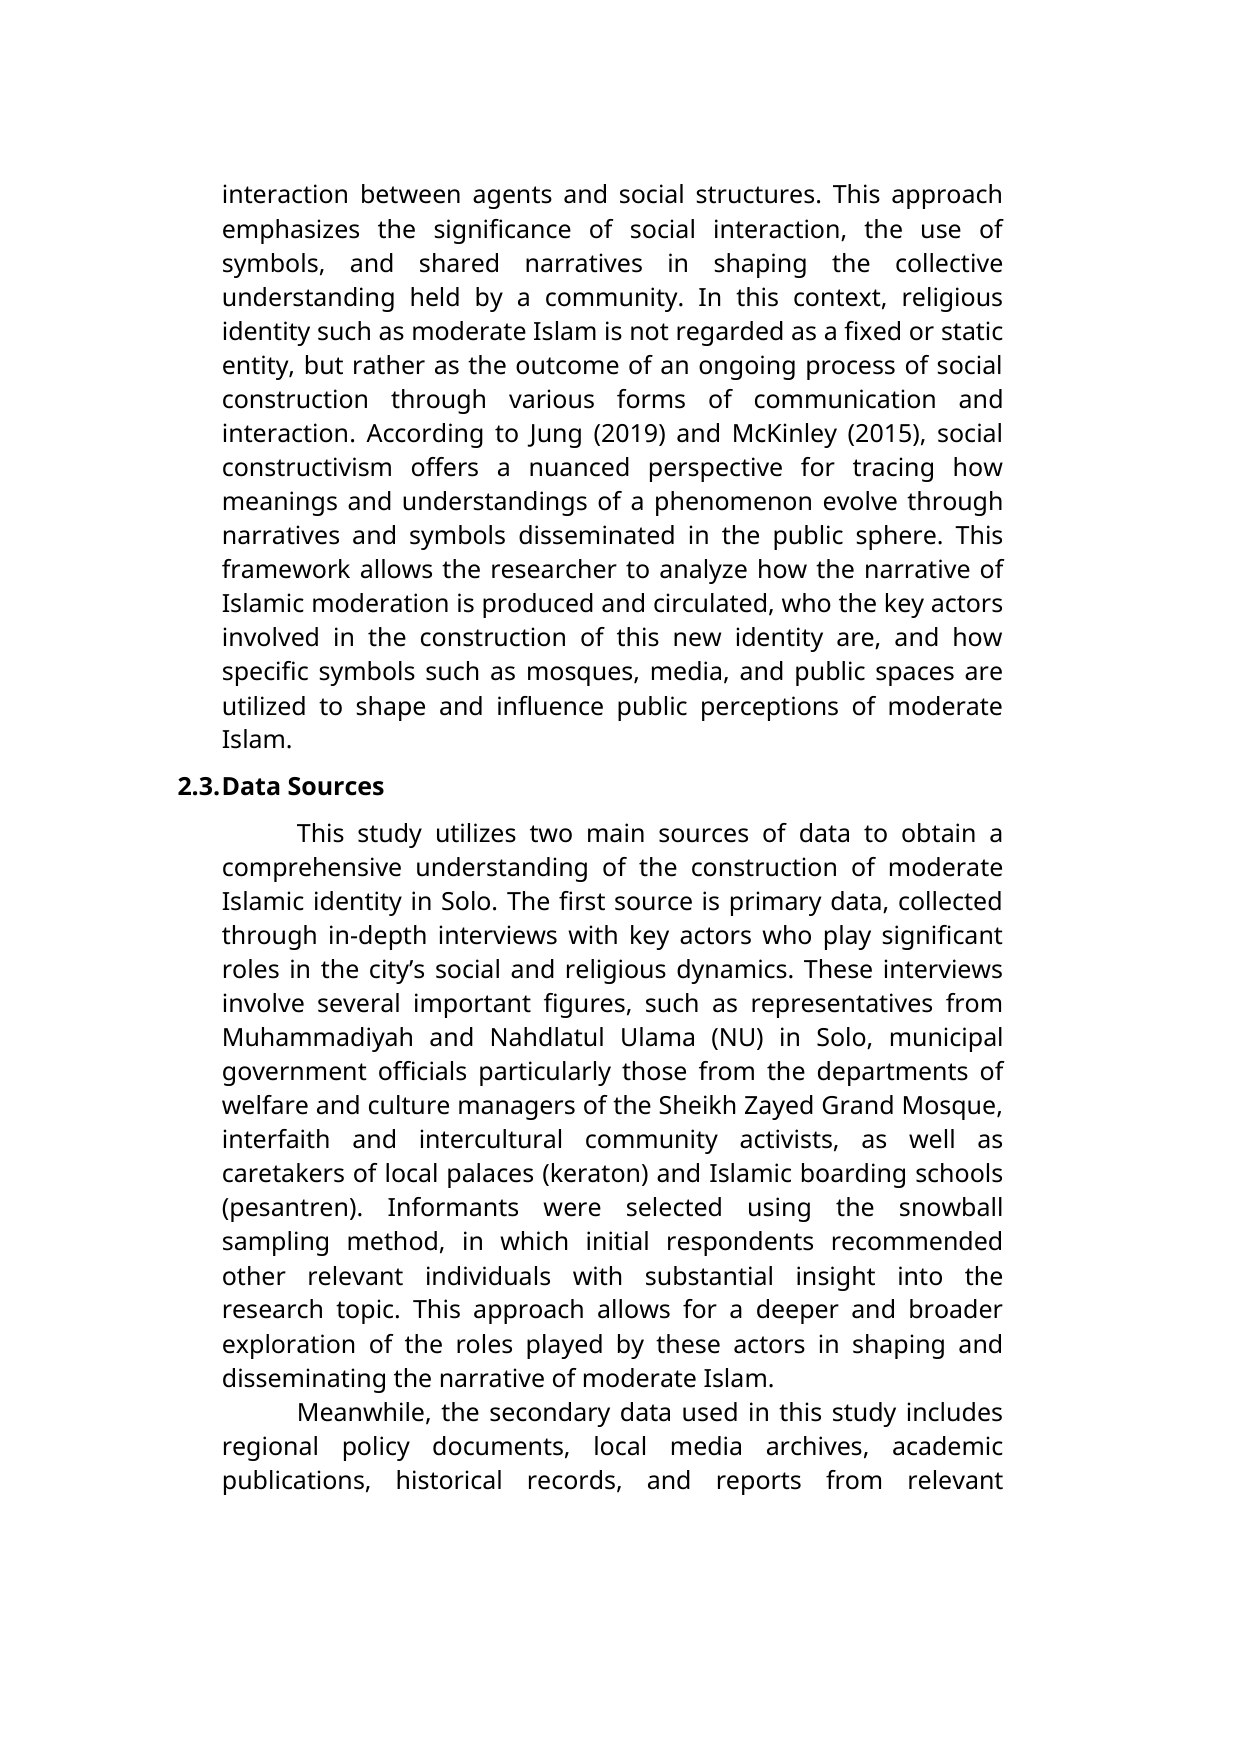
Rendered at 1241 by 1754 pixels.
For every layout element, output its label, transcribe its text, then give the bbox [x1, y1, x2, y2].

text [222, 1394, 1004, 1497]
list Data Sources [177, 769, 1004, 803]
text This study utilizes two main sources of data to obtain a comprehensive understanding of the construction of moderate Islamic identity in Solo. The first source is primary data, collected through in-depth interviews with key actors who play significant roles in the city’s social and religious dynamics. These interviews involve several important figures, such as representatives from Muhammadiyah and Nahdlatul Ulama (NU) in Solo, municipal government officials particularly those from the departments of welfare and culture managers of the Sheikh Zayed Grand Mosque, interfaith and intercultural community activists, as well as caretakers of local palaces (keraton) and Islamic boarding schools (pesantren). Informants were selected using the snowball sampling method, in which initial respondents recommended other relevant individuals with substantial insight into the research topic. This approach allows for a deeper and broader exploration of the roles played by these actors in shaping and disseminating the narrative of moderate Islam. [222, 815, 1004, 1394]
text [222, 177, 1004, 756]
